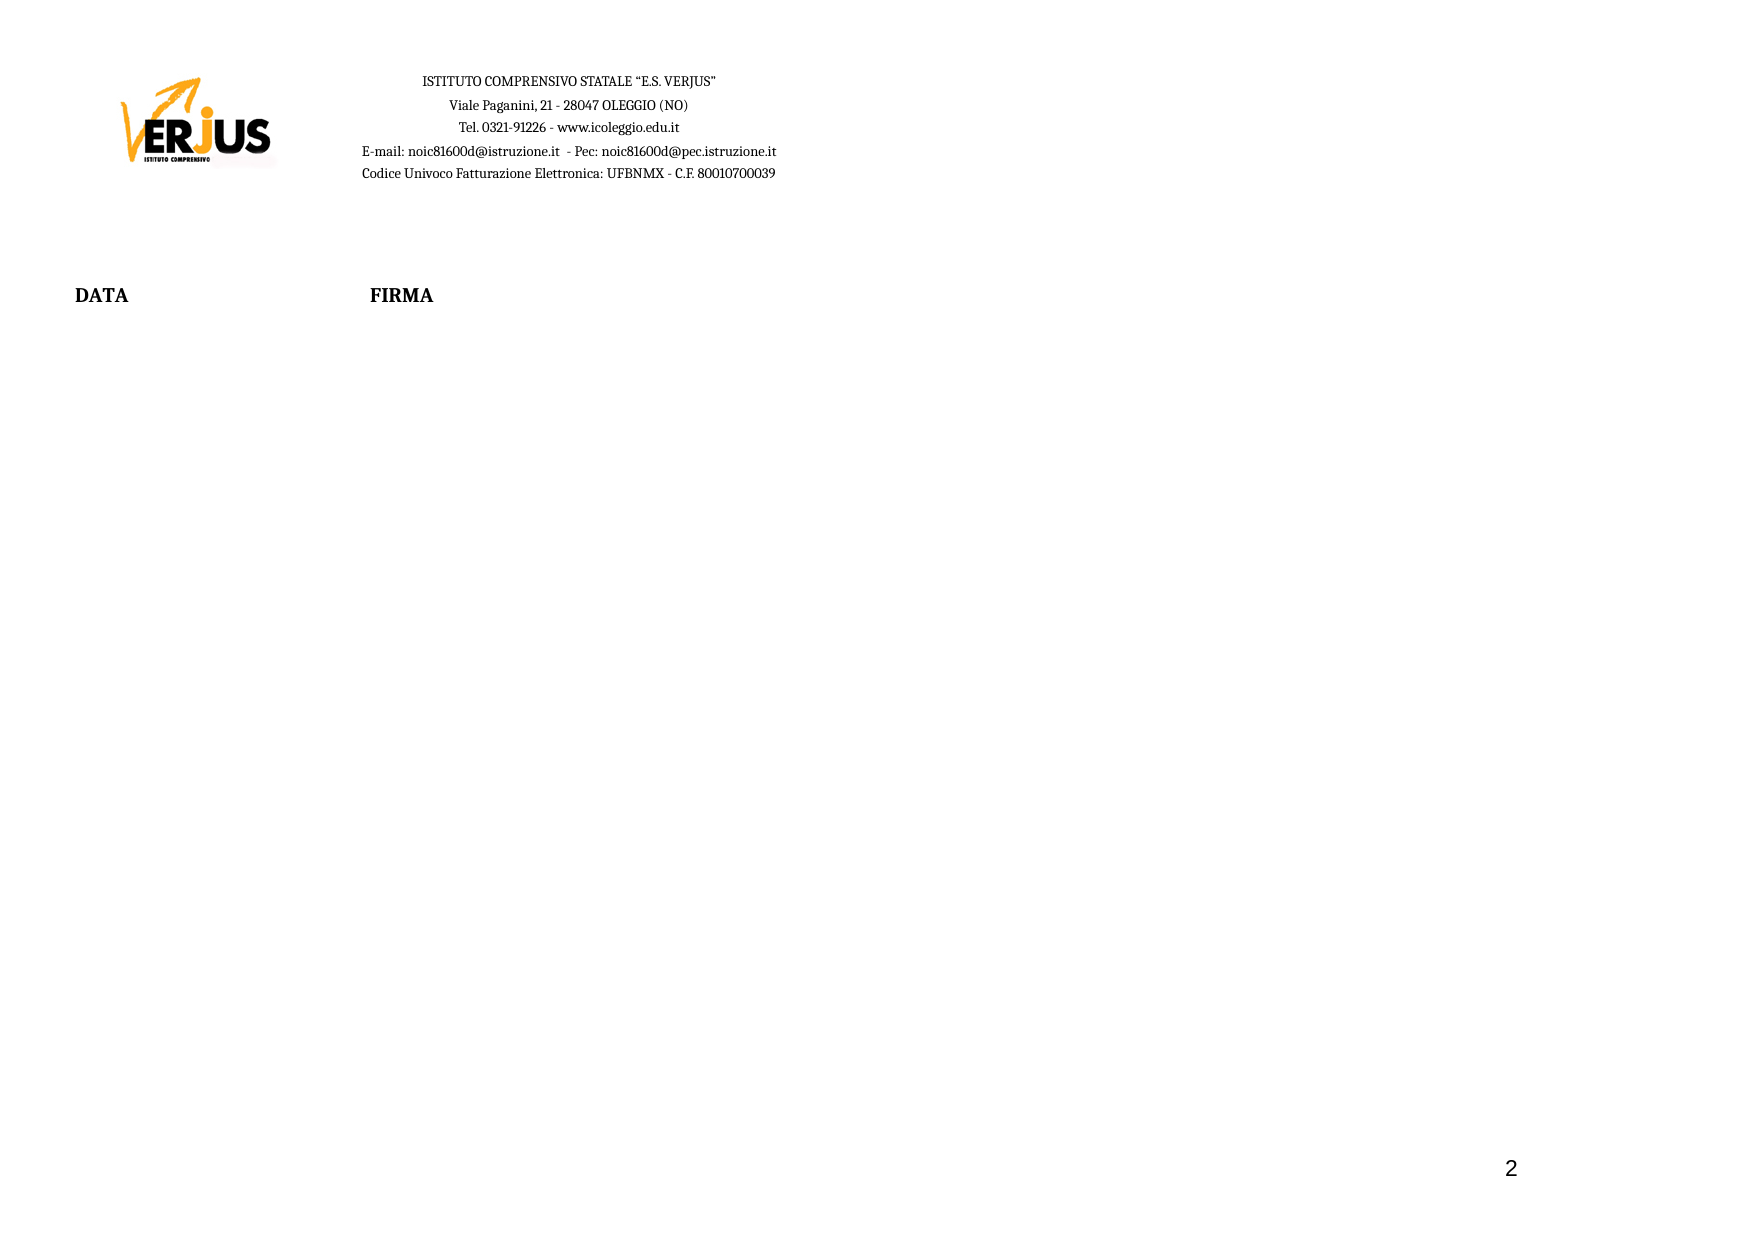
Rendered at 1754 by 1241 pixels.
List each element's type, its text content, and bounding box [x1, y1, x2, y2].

picture [108, 73, 285, 169]
title DATA FIRMA [75, 284, 1518, 308]
